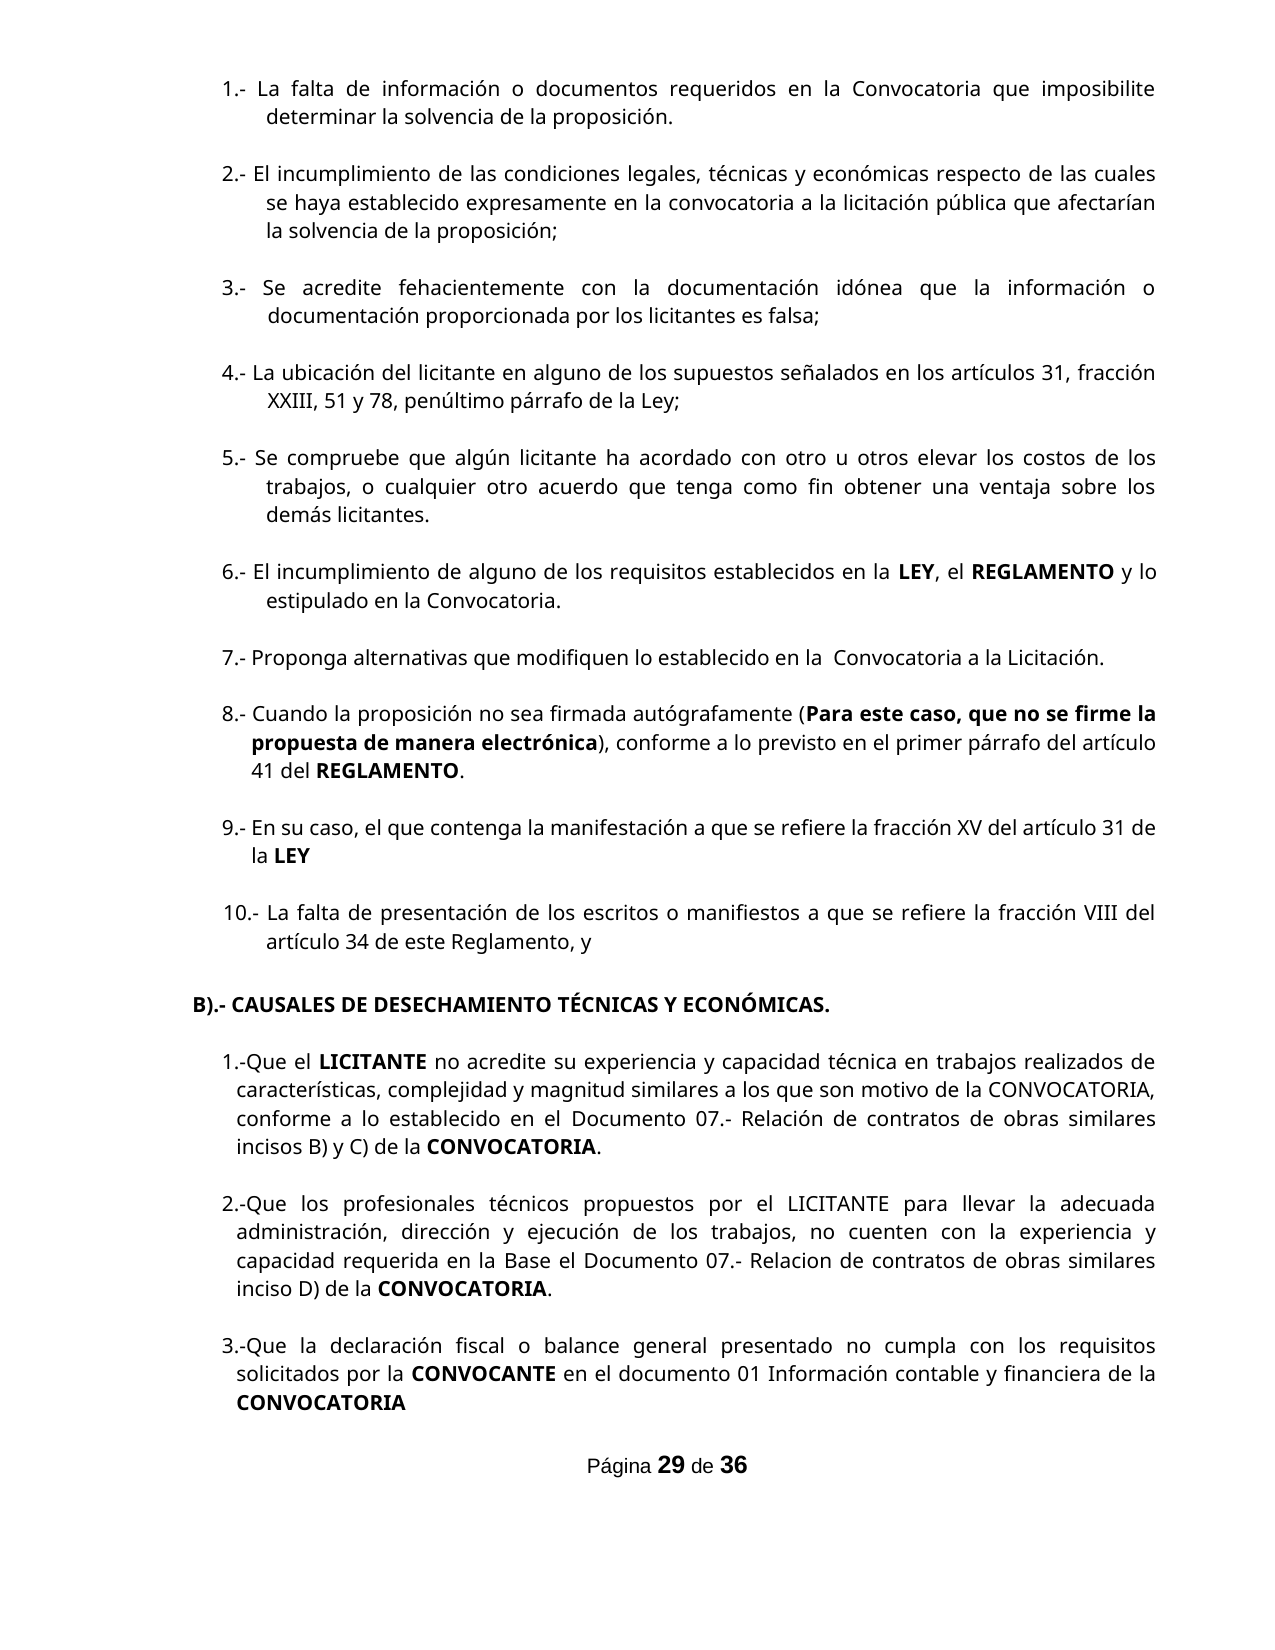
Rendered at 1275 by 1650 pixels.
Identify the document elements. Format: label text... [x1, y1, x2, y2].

text 2.-Que los profesionales técnicos propuestos por el LICITANTE para llevar la adecuada administración, dirección y ejecución de los trabajos, no cuenten con la experiencia y capacidad requerida en la Base el Documento 07.- Relacion de contratos de obras similares inciso D) de la CONVOCATORIA. [222, 1189, 1157, 1303]
text 4.- La ubicación del licitante en alguno de los supuestos señalados en los artículos 31, fracción XXIII, 51 y 78, penúltimo párrafo de la Ley; [222, 358, 1157, 415]
text 6.- El incumplimiento de alguno de los requisitos establecidos en la LEY, el REGLAMENTO y lo estipulado en la Convocatoria. [222, 557, 1157, 614]
subtitle B).- CAUSALES DE DESECHAMIENTO TÉCNICAS Y ECONÓMICAS. [192, 990, 1157, 1018]
text 10.- La falta de presentación de los escritos o manifiestos a que se refiere la fracción VIII del artículo 34 de este Reglamento, y [223, 898, 1157, 955]
text 1.-Que el LICITANTE no acredite su experiencia y capacidad técnica en trabajos realizados de características, complejidad y magnitud similares a los que son motivo de la CONVOCATORIA, conforme a lo establecido en el Documento 07.- Relación de contratos de obras similares incisos B) y C) de la CONVOCATORIA. [222, 1047, 1157, 1161]
text 5.- Se compruebe que algún licitante ha acordado con otro u otros elevar los costos de los trabajos, o cualquier otro acuerdo que tenga como fin obtener una ventaja sobre los demás licitantes. [222, 443, 1157, 529]
text 8.- Cuando la proposición no sea firmada autógrafamente (Para este caso, que no se firme la propuesta de manera electrónica), conforme a lo previsto en el primer párrafo del artículo 41 del REGLAMENTO. [222, 699, 1157, 785]
text 3.-Que la declaración fiscal o balance general presentado no cumpla con los requisitos solicitados por la CONVOCANTE en el documento 01 Información contable y financiera de la CONVOCATORIA [222, 1331, 1157, 1416]
text 2.- El incumplimiento de las condiciones legales, técnicas y económicas respecto de las cuales se haya establecido expresamente en la convocatoria a la licitación pública que afectarían la solvencia de la proposición; [222, 159, 1157, 244]
text 7.- Proponga alternativas que modifiquen lo establecido en la Convocatoria a la Licitación. [222, 643, 1157, 671]
text 3.- Se acredite fehacientemente con la documentación idónea que la información o documentación proporcionada por los licitantes es falsa; [222, 273, 1157, 330]
text 9.- En su caso, el que contenga la manifestación a que se refiere la fracción XV del artículo 31 de la LEY [222, 813, 1157, 870]
text 1.- La falta de información o documentos requeridos en la Convocatoria que imposibilite determinar la solvencia de la proposición. [222, 74, 1157, 131]
